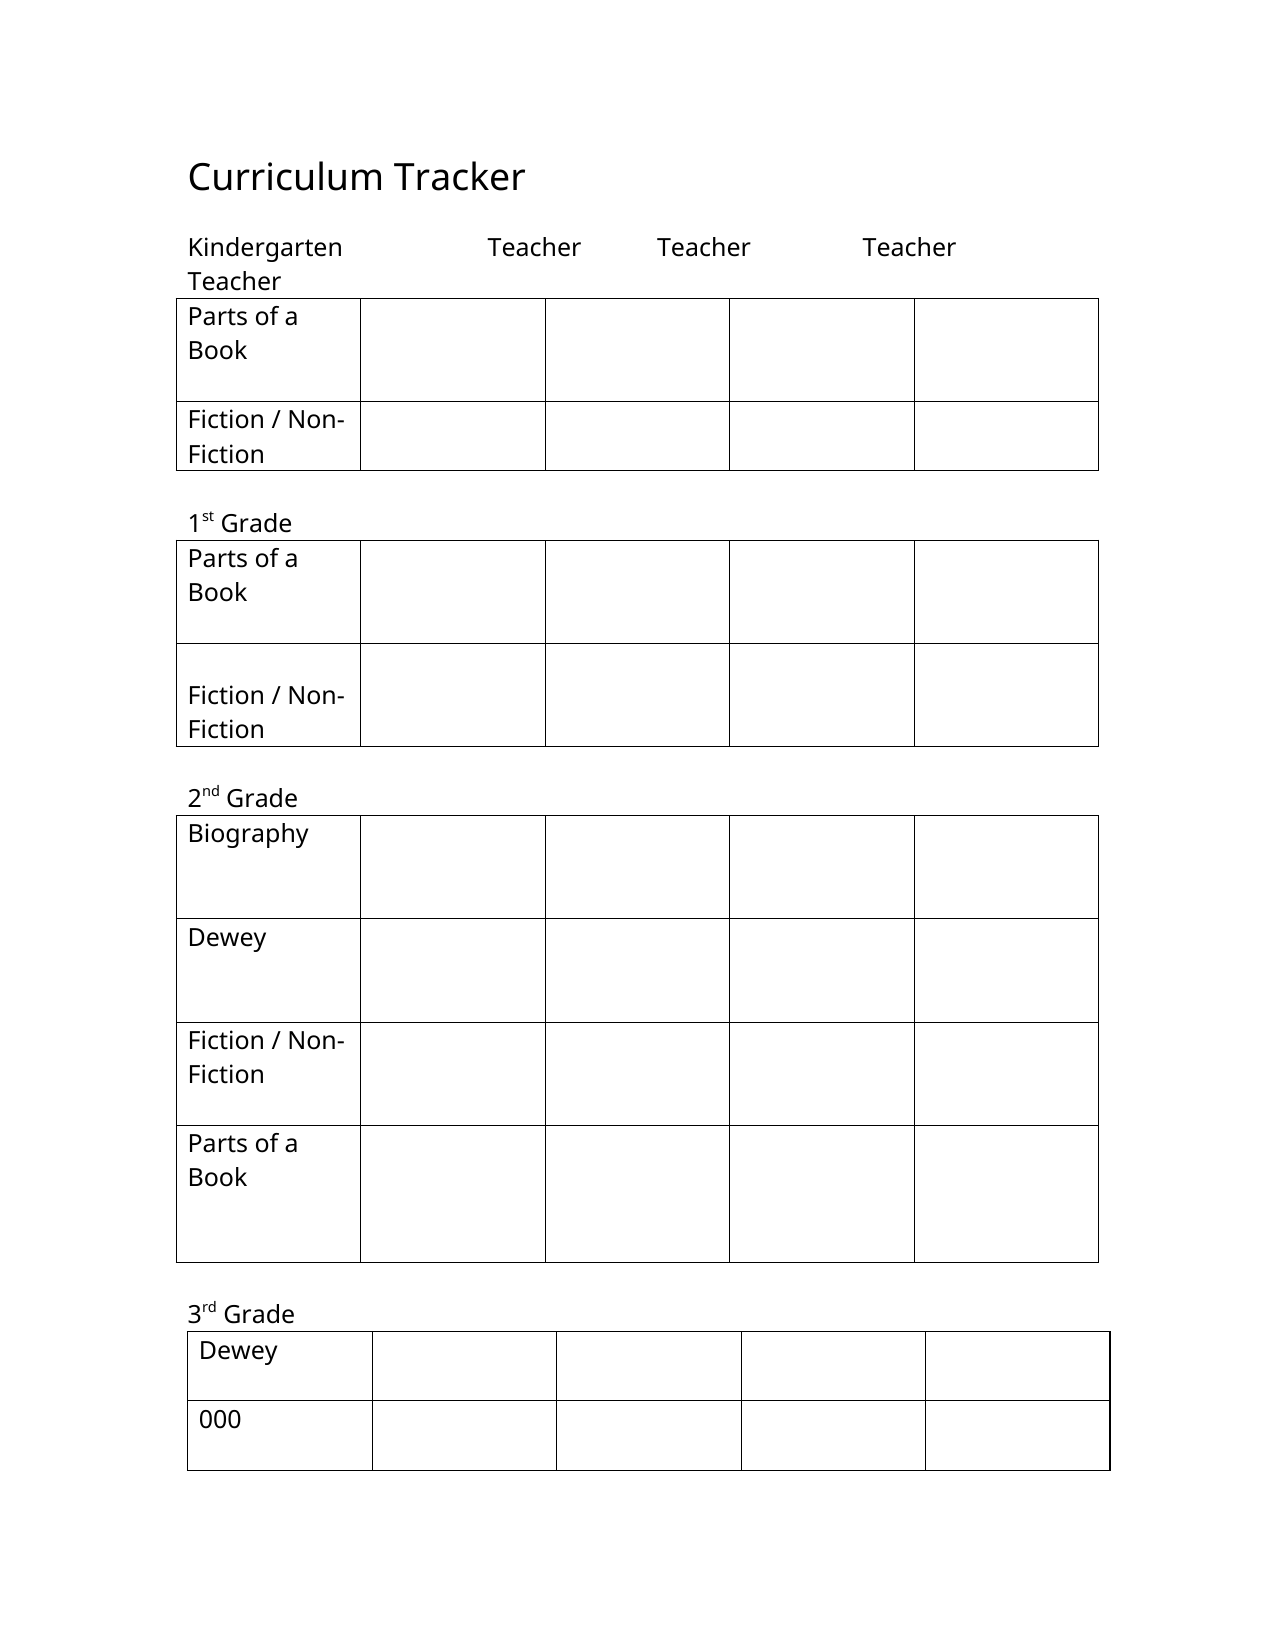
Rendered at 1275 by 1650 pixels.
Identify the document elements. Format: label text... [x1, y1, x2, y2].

table_header [926, 1332, 1109, 1400]
table_cell [373, 1401, 556, 1469]
table_cell [730, 1126, 914, 1262]
text Kindergarten Teacher Teacher Teacher Teacher [187, 230, 1087, 298]
text Curriculum Tracker [187, 150, 1087, 201]
table_cell [546, 1023, 729, 1125]
table_cell [730, 402, 914, 470]
table_cell Fiction / Non-Fiction [177, 1023, 360, 1125]
table_cell [361, 644, 545, 746]
table_cell [361, 1023, 545, 1125]
table_header [557, 1332, 741, 1400]
table_header [361, 541, 545, 643]
table_cell [915, 1126, 1098, 1262]
table_cell Fiction / Non-Fiction [177, 644, 360, 746]
table_header [546, 541, 729, 643]
table_header [373, 1332, 556, 1400]
table_cell [742, 1401, 925, 1469]
table_header Parts of a Book [177, 299, 360, 401]
table_cell 000 [188, 1401, 372, 1469]
table_header [730, 541, 914, 643]
table_cell [546, 919, 729, 1022]
table_cell [361, 919, 545, 1022]
table_cell [730, 1023, 914, 1125]
table_cell [557, 1401, 741, 1469]
table_cell [546, 1126, 729, 1262]
table_header [915, 299, 1098, 401]
table_cell [730, 919, 914, 1022]
table_cell [730, 644, 914, 746]
table_cell [361, 1126, 545, 1262]
text 1st Grade [187, 505, 1087, 539]
table_header Biography [177, 816, 360, 918]
table_cell [361, 402, 545, 470]
table_header [730, 299, 914, 401]
table_header [730, 816, 914, 918]
table_cell Fiction / Non-Fiction [177, 402, 360, 470]
table_cell Parts of a Book [177, 1126, 360, 1262]
table_cell Dewey [177, 919, 360, 1022]
table_header Dewey [188, 1332, 372, 1400]
table_header [915, 816, 1098, 918]
table_cell [926, 1401, 1109, 1469]
table_header Parts of a Book [177, 541, 360, 643]
table_cell [915, 644, 1098, 746]
table_cell [915, 1023, 1098, 1125]
table_header [742, 1332, 925, 1400]
text 3rd Grade [187, 1297, 1087, 1331]
table_header [361, 816, 545, 918]
table_cell [546, 402, 729, 470]
table_header [546, 299, 729, 401]
table_cell [546, 644, 729, 746]
table_header [546, 816, 729, 918]
table_header [915, 541, 1098, 643]
table_cell [915, 402, 1098, 470]
text 2nd Grade [187, 781, 1087, 815]
table_header [361, 299, 545, 401]
table_cell [915, 919, 1098, 1022]
